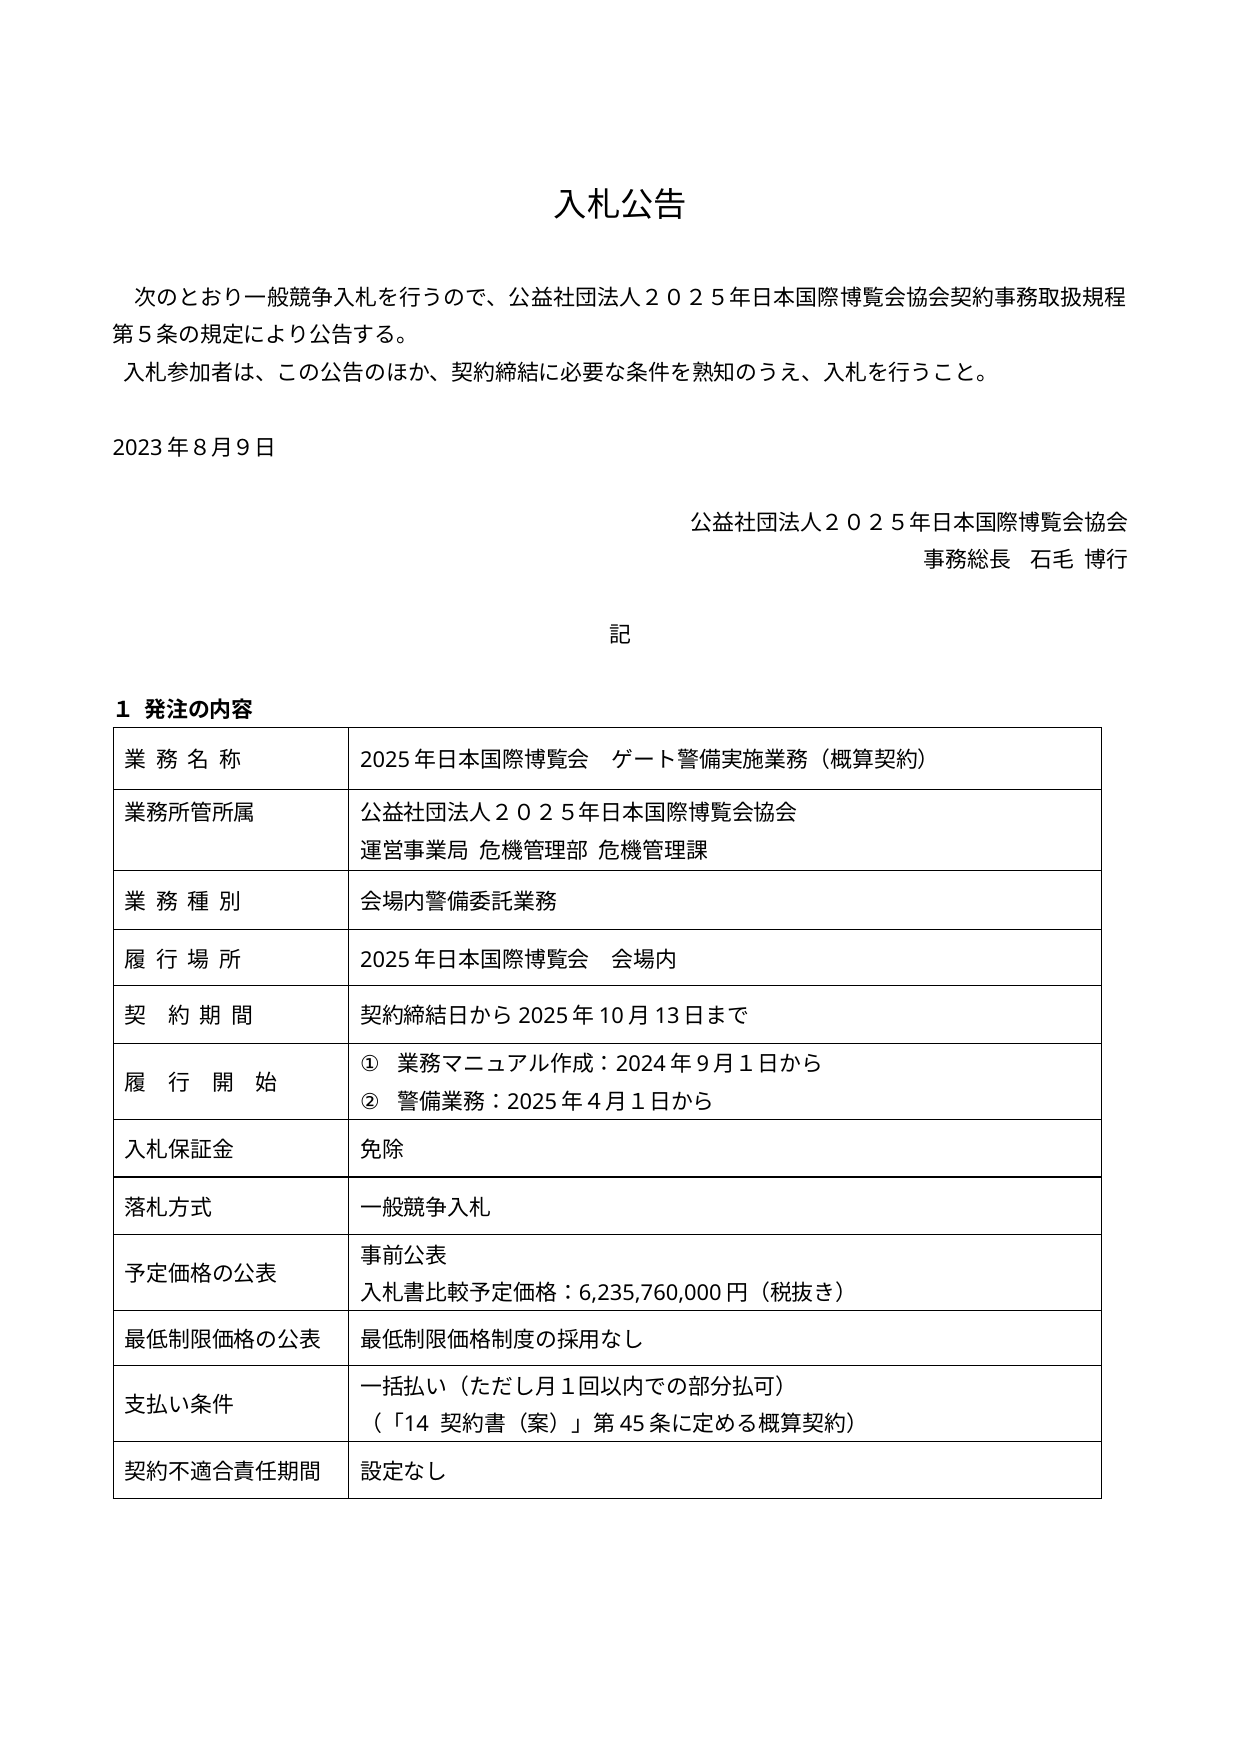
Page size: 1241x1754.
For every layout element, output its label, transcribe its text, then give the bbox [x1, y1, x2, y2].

table_cell 履 行 開 始 [114, 1044, 348, 1118]
table_cell 履 行 場 所 [114, 930, 348, 985]
table_cell 2025年日本国際博覧会 会場内 [349, 930, 1101, 985]
table_cell 最低制限価格制度の採用なし [349, 1311, 1101, 1365]
table_cell 支払い条件 [114, 1366, 348, 1441]
text １ 発注の内容 [112, 689, 1128, 727]
table_cell 免除 [349, 1120, 1101, 1176]
table_cell 契約締結日から 2025年10月13日まで [349, 986, 1101, 1042]
table_cell 設定なし [349, 1442, 1101, 1497]
table_header 2025年日本国際博覧会 ゲート警備実施業務（概算契約） [349, 728, 1101, 789]
table_cell 業 務 種 別 [114, 871, 348, 929]
text 入札公告 [112, 164, 1128, 239]
text 次のとおり一般競争入札を行うので、公益社団法人２０２５年日本国際博覧会協会契約事務取扱規程第５条の規定により公告する。 [112, 277, 1128, 352]
table_cell 契約不適合責任期間 [114, 1442, 348, 1497]
table_cell 会場内警備委託業務 [349, 871, 1101, 929]
table_cell 業務所管所属 [114, 790, 348, 870]
text 入札参加者は、この公告のほか、契約締結に必要な条件を熟知のうえ、入札を行うこと。 [112, 352, 1128, 389]
table_cell 入札保証金 [114, 1120, 348, 1176]
table_cell 公益社団法人２０２５年日本国際博覧会協会 運営事業局 危機管理部 危機管理課 [349, 790, 1101, 870]
text 2023年８月９日 [112, 427, 1128, 464]
table_cell 事前公表 入札書比較予定価格：6,235,760,000円（税抜き） [349, 1235, 1101, 1310]
table_cell 一般競争入札 [349, 1178, 1101, 1234]
table_cell 一括払い（ただし月１回以内での部分払可） （「14 契約書（案）」第45条に定める概算契約） [349, 1366, 1101, 1441]
text 事務総⾧ 石毛 博行 [112, 539, 1128, 577]
table_cell 最低制限価格の公表 [114, 1311, 348, 1365]
text 公益社団法人２０２５年日本国際博覧会協会 [112, 502, 1128, 539]
table_cell 契 約 期 間 [114, 986, 348, 1042]
table_header 業 務 名 称 [114, 728, 348, 789]
text 記 [112, 614, 1128, 652]
table_cell 業務マニュアル作成：2024年9月１日から 警備業務：2025年４月１日から [349, 1044, 1101, 1118]
table_cell 落札方式 [114, 1178, 348, 1234]
table_cell 予定価格の公表 [114, 1235, 348, 1310]
